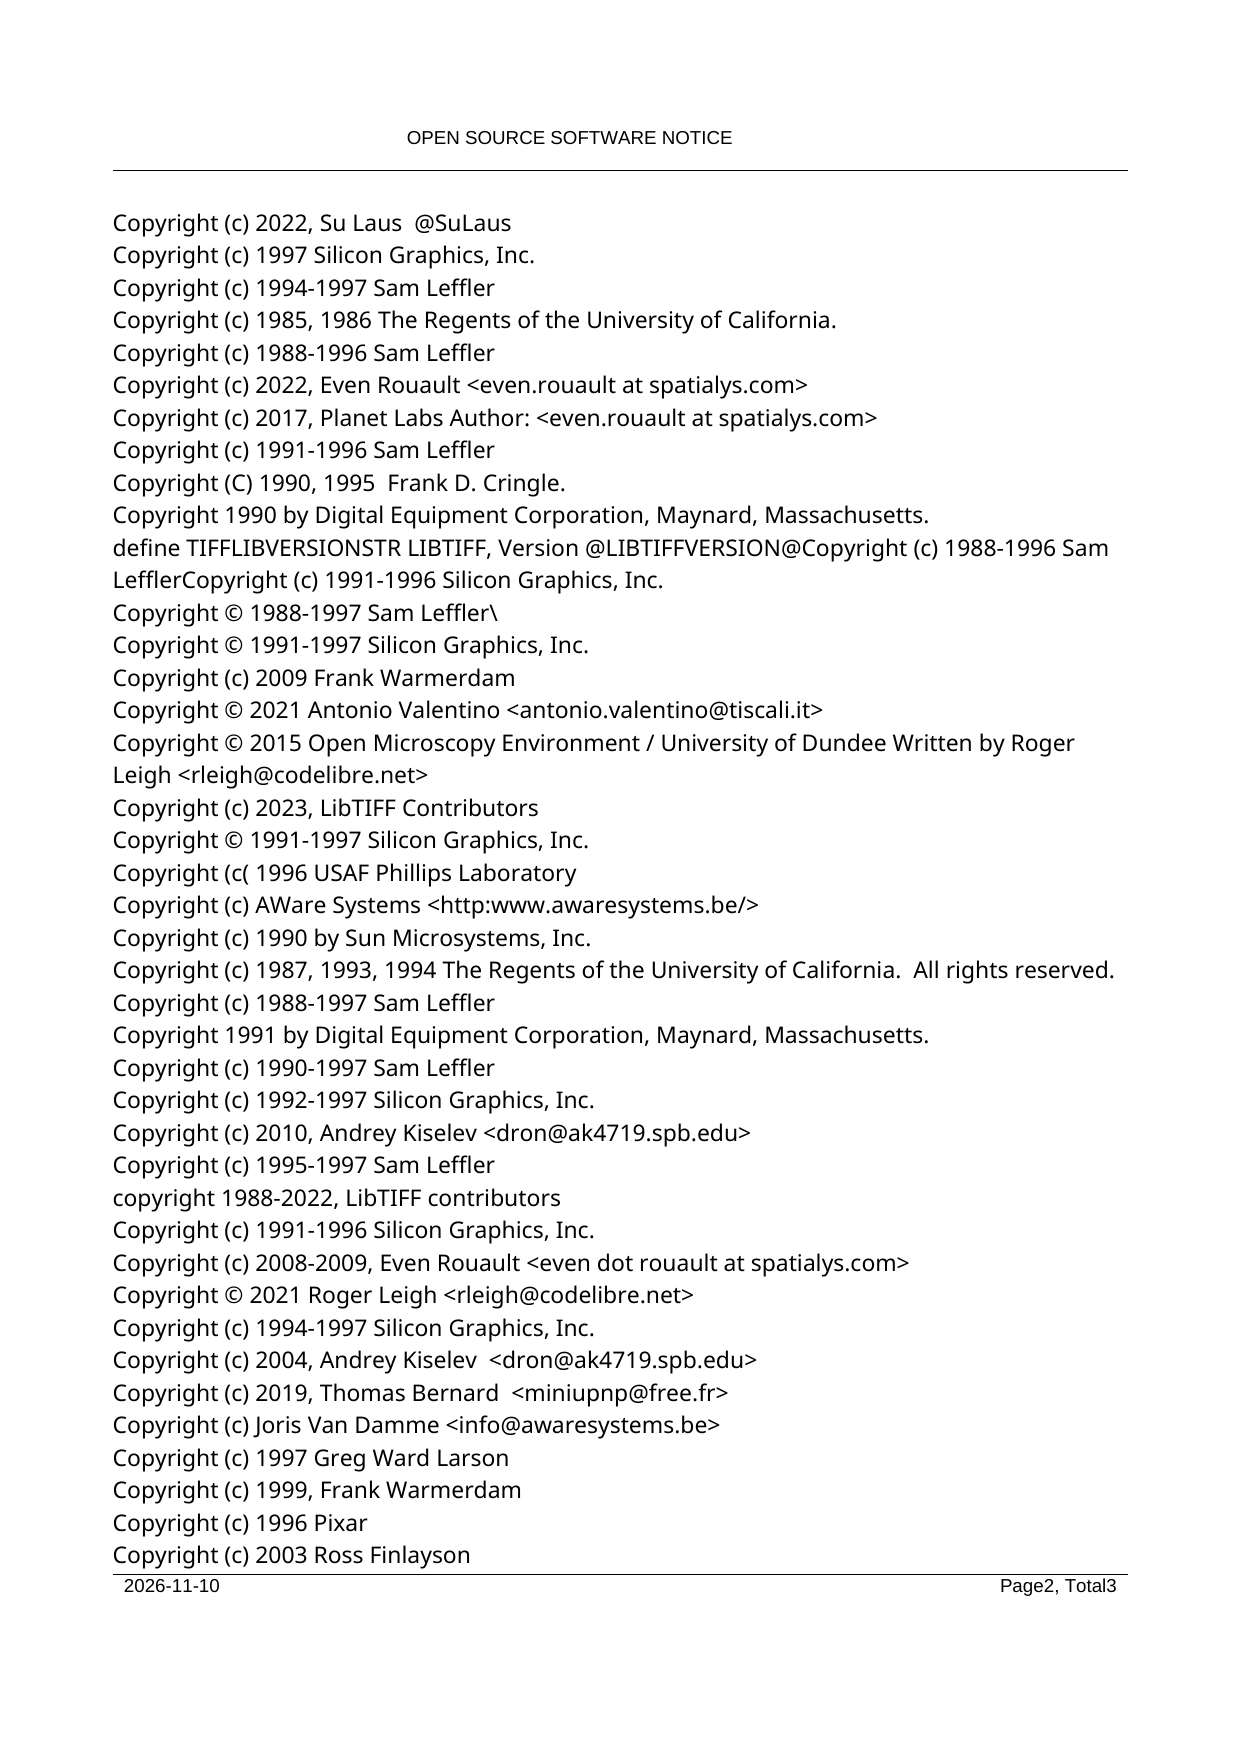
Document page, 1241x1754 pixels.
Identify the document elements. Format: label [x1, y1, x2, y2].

text [112, 206, 1128, 1571]
